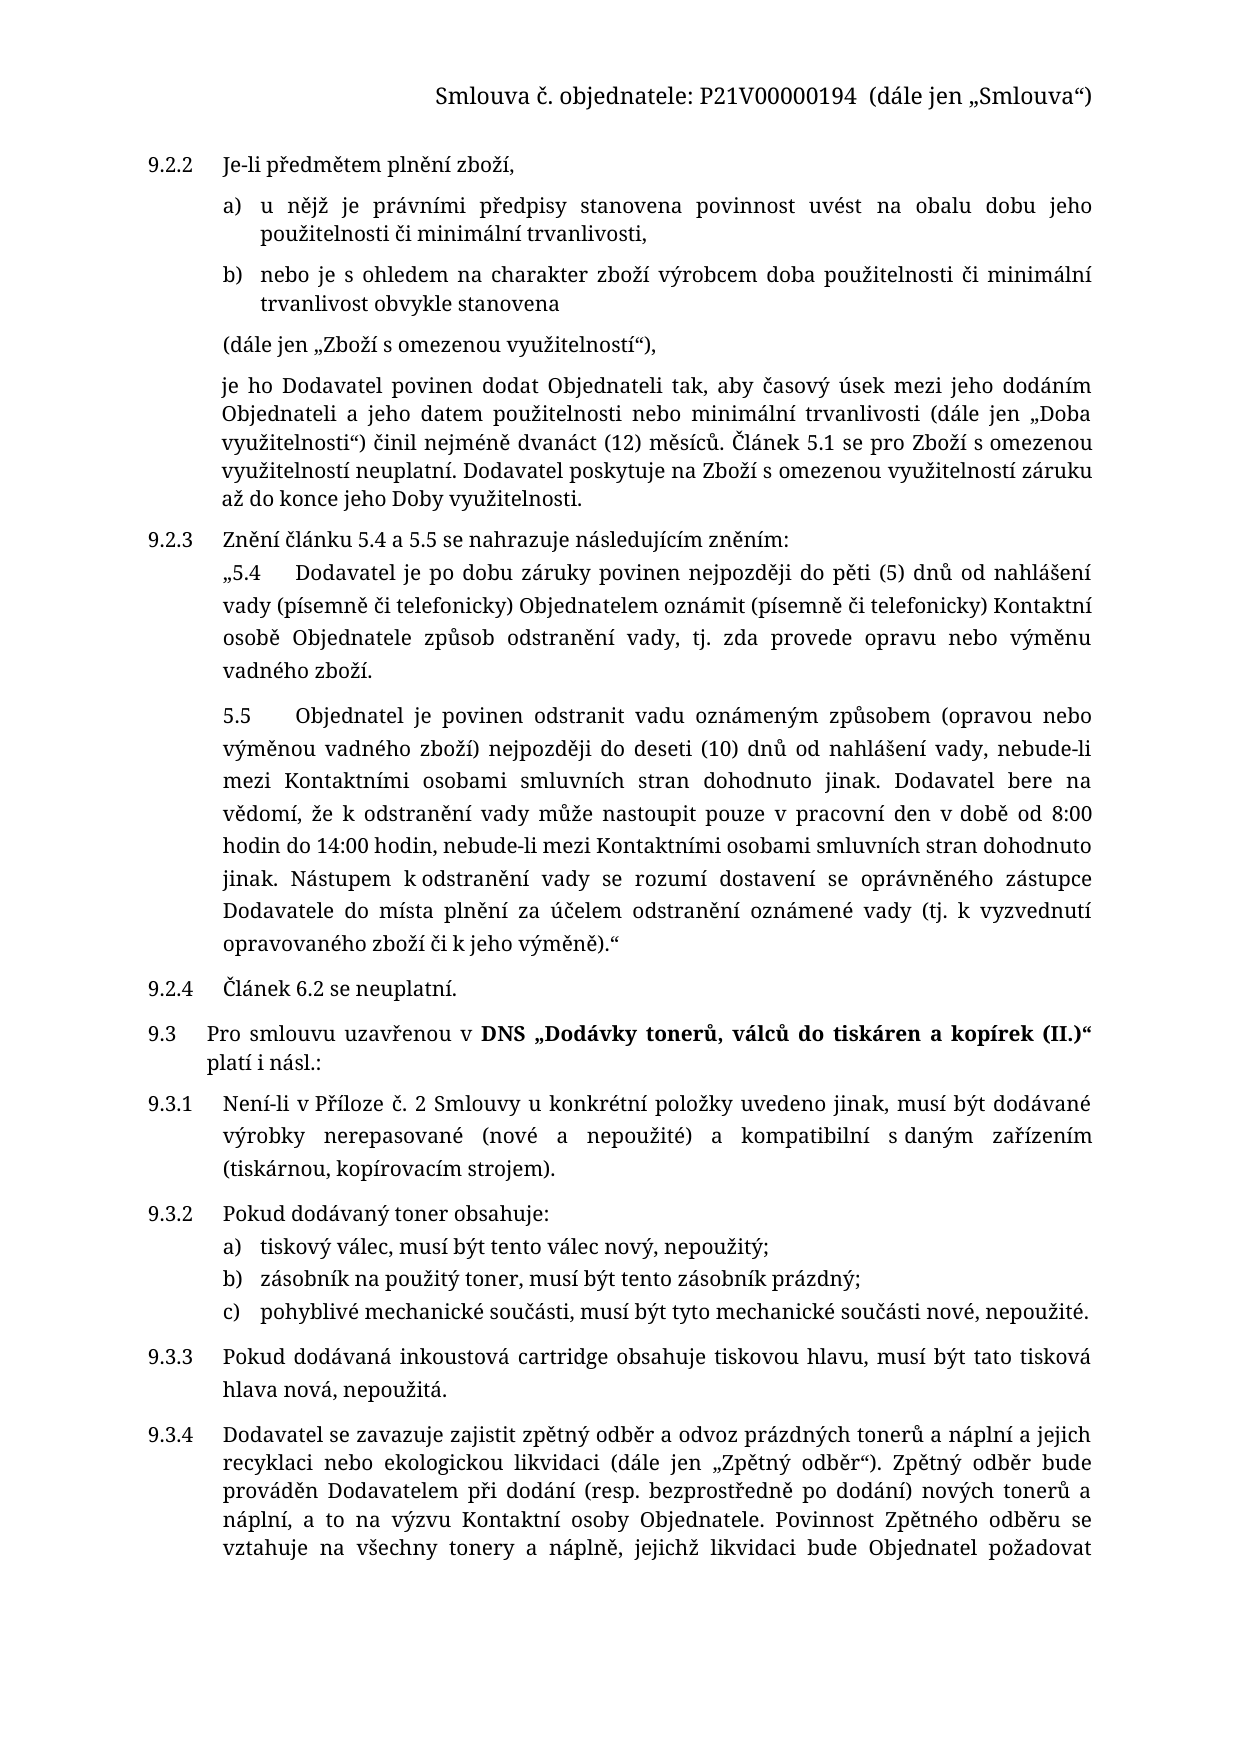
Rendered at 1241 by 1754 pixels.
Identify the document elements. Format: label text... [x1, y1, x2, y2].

list nebo je s ohledem na charakter zboží výrobcem doba použitelnosti či minimální trvanlivost obvykle stanovena [223, 261, 1093, 317]
list Je-li předmětem plnění zboží, [148, 150, 1093, 179]
list Pro smlouvu uzavřenou v DNS „Dodávky tonerů, válců do tiskáren a kopírek (II.)“ platí i násl.: [148, 1019, 1093, 1076]
text je ho Dodavatel povinen dodat Objednateli tak, aby časový úsek mezi jeho dodáním Objednateli a jeho datem použitelnosti nebo minimální trvanlivosti (dále jen „Doba využitelnosti“) činil nejméně dvanáct (12) měsíců. Článek 5.1 se pro Zboží s omezenou využitelností neuplatní. Dodavatel poskytuje na Zboží s omezenou využitelností záruku až do konce jeho Doby využitelnosti. [221, 371, 1093, 513]
list Znění článku 5.4 a 5.5 se nahrazuje následujícím zněním: [148, 526, 1093, 554]
list pohyblivé mechanické součásti, musí být tyto mechanické součásti nové, nepoužité. [223, 1297, 1093, 1325]
list zásobník na použitý toner, musí být tento zásobník prázdný; [223, 1264, 1093, 1293]
list Pokud dodávaná inkoustová cartridge obsahuje tiskovou hlavu, musí být tato tisková hlava nová, nepoužitá. [148, 1342, 1093, 1403]
text (dále jen „Zboží s omezenou využitelností“), [223, 330, 1093, 358]
list „5.4 Dodavatel je po dobu záruky povinen nejpozději do pěti (5) dnů od nahlášení vady (písemně či telefonicky) Objednatelem oznámit (písemně či telefonicky) Kontaktní osobě Objednatele způsob odstranění vady, tj. zda provede opravu nebo výměnu vadného zboží. [223, 558, 1093, 684]
list tiskový válec, musí být tento válec nový, nepoužitý; [223, 1232, 1093, 1260]
list Článek 6.2 se neuplatní. [148, 974, 1093, 1003]
list 5.5 Objednatel je povinen odstranit vadu oznámeným způsobem (opravou nebo výměnou vadného zboží) nejpozději do deseti (10) dnů od nahlášení vady, nebude-li mezi Kontaktními osobami smluvních stran dohodnuto jinak. Dodavatel bere na vědomí, že k odstranění vady může nastoupit pouze v pracovní den v době od 8:00 hodin do 14:00 hodin, nebude-li mezi Kontaktními osobami smluvních stran dohodnuto jinak. Nástupem k odstranění vady se rozumí dostavení se oprávněného zástupce Dodavatele do místa plnění za účelem odstranění oznámené vady (tj. k vyzvednutí opravovaného zboží či k jeho výměně).“ [223, 701, 1093, 958]
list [148, 1420, 1093, 1562]
list Není-li v Příloze č. 2 Smlouvy u konkrétní položky uvedeno jinak, musí být dodávané výrobky nerepasované (nové a nepoužité) a kompatibilní s daným zařízením (tiskárnou, kopírovacím strojem). [148, 1089, 1093, 1182]
list u nějž je právními předpisy stanovena povinnost uvést na obalu dobu jeho použitelnosti či minimální trvanlivosti, [223, 191, 1093, 248]
list Pokud dodávaný toner obsahuje: [148, 1199, 1093, 1228]
